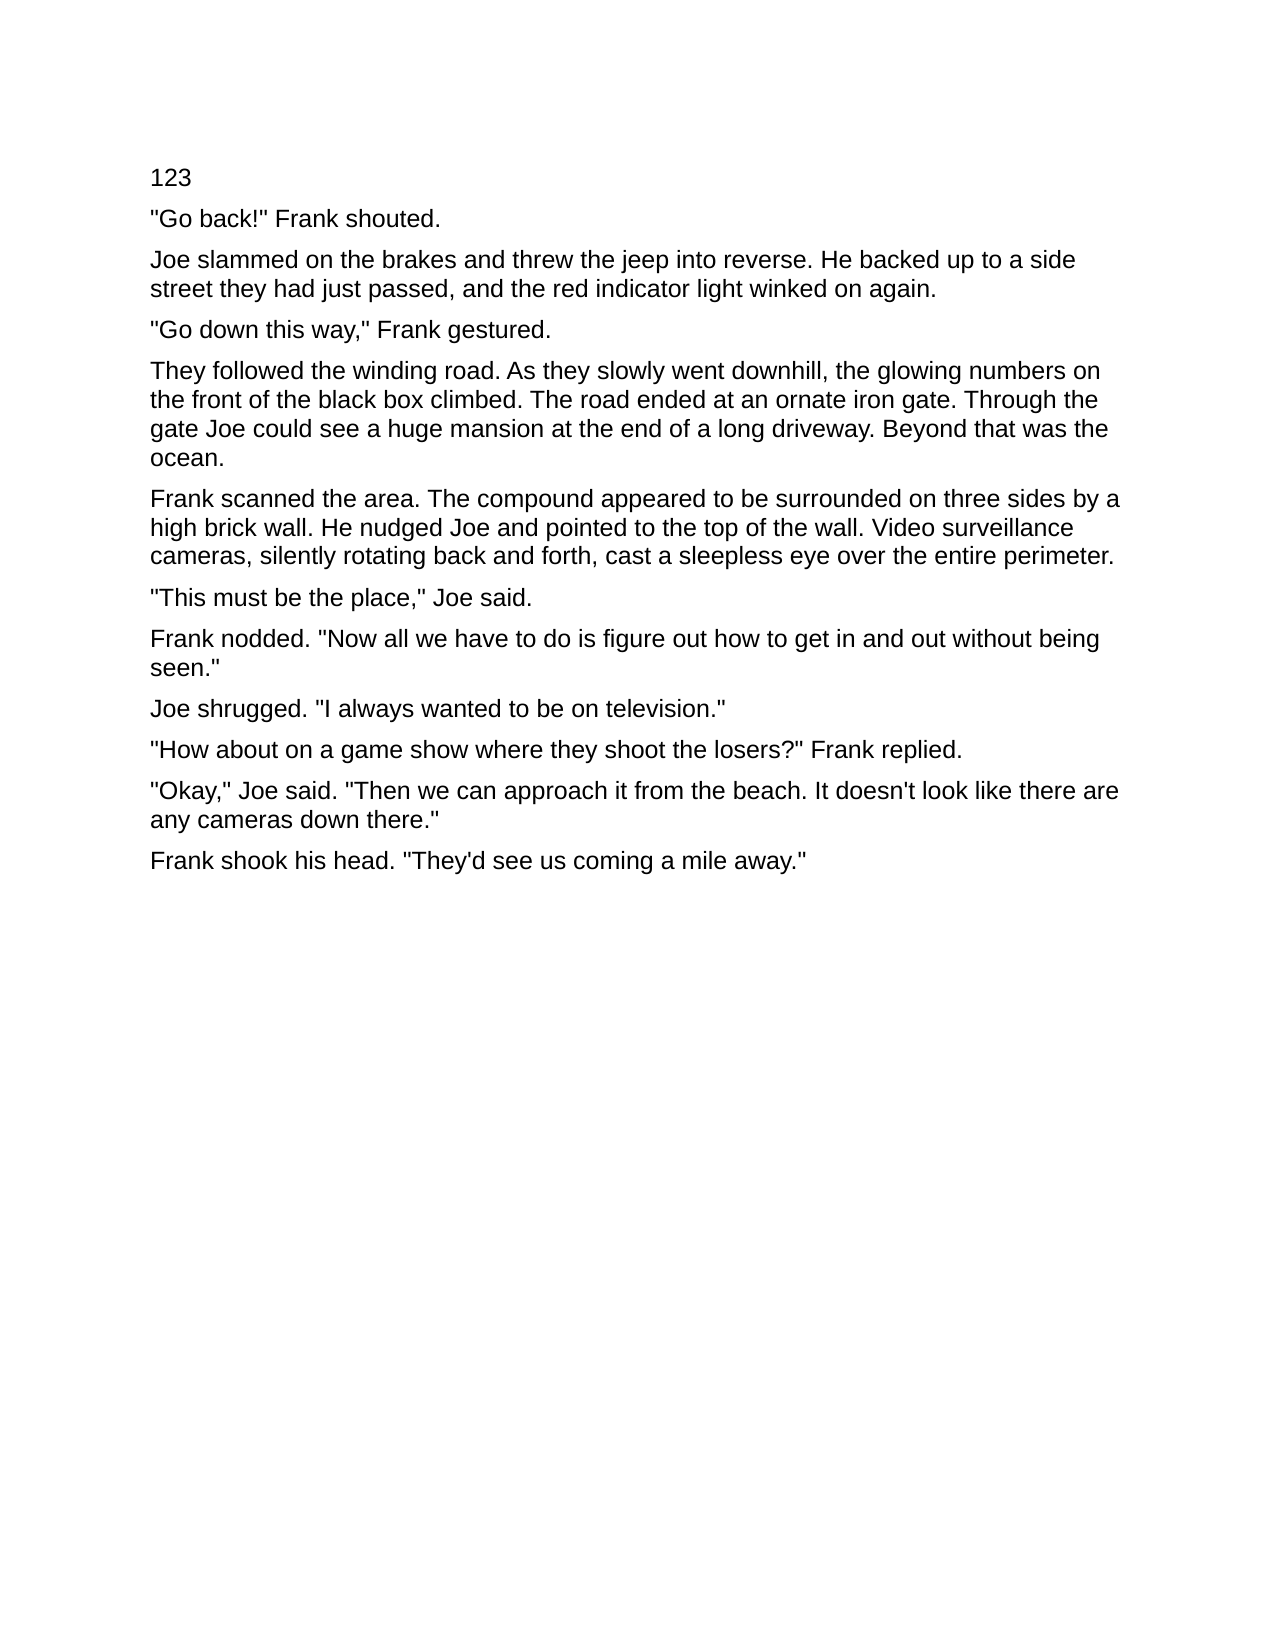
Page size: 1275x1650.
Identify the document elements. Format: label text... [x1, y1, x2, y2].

text "Go back!" Frank shouted. [150, 204, 1125, 232]
text "How about on a game show where they shoot the losers?" Frank replied. [150, 735, 1125, 764]
text Frank shook his head. "They'd see us coming a mile away." [150, 846, 1125, 875]
text Joe shrugged. "I always wanted to be on television." [150, 694, 1125, 722]
text 123 [150, 162, 1125, 191]
text Frank nodded. "Now all we have to do is figure out how to get in and out without being seen." [150, 624, 1125, 681]
text Joe slammed on the brakes and threw the jeep into reverse. He backed up to a side street they had just passed, and the red indicator light winked on again. [150, 245, 1125, 302]
text "This must be the place," Joe said. [150, 582, 1125, 611]
text They followed the winding road. As they slowly went downhill, the glowing numbers on the front of the black box climbed. The road ended at an ornate iron gate. Through the gate Joe could see a huge mansion at the end of a long driveway. Beyond that was the ocean. [150, 356, 1125, 471]
text "Go down this way," Frank gestured. [150, 315, 1125, 344]
text "Okay," Joe said. "Then we can approach it from the beach. It doesn't look like there are any cameras down there." [150, 776, 1125, 834]
text Frank scanned the area. The compound appeared to be surrounded on three sides by a high brick wall. He nudged Joe and pointed to the top of the wall. Video surveillance cameras, silently rotating back and forth, cast a sleepless eye over the entire perimeter. [150, 484, 1125, 570]
